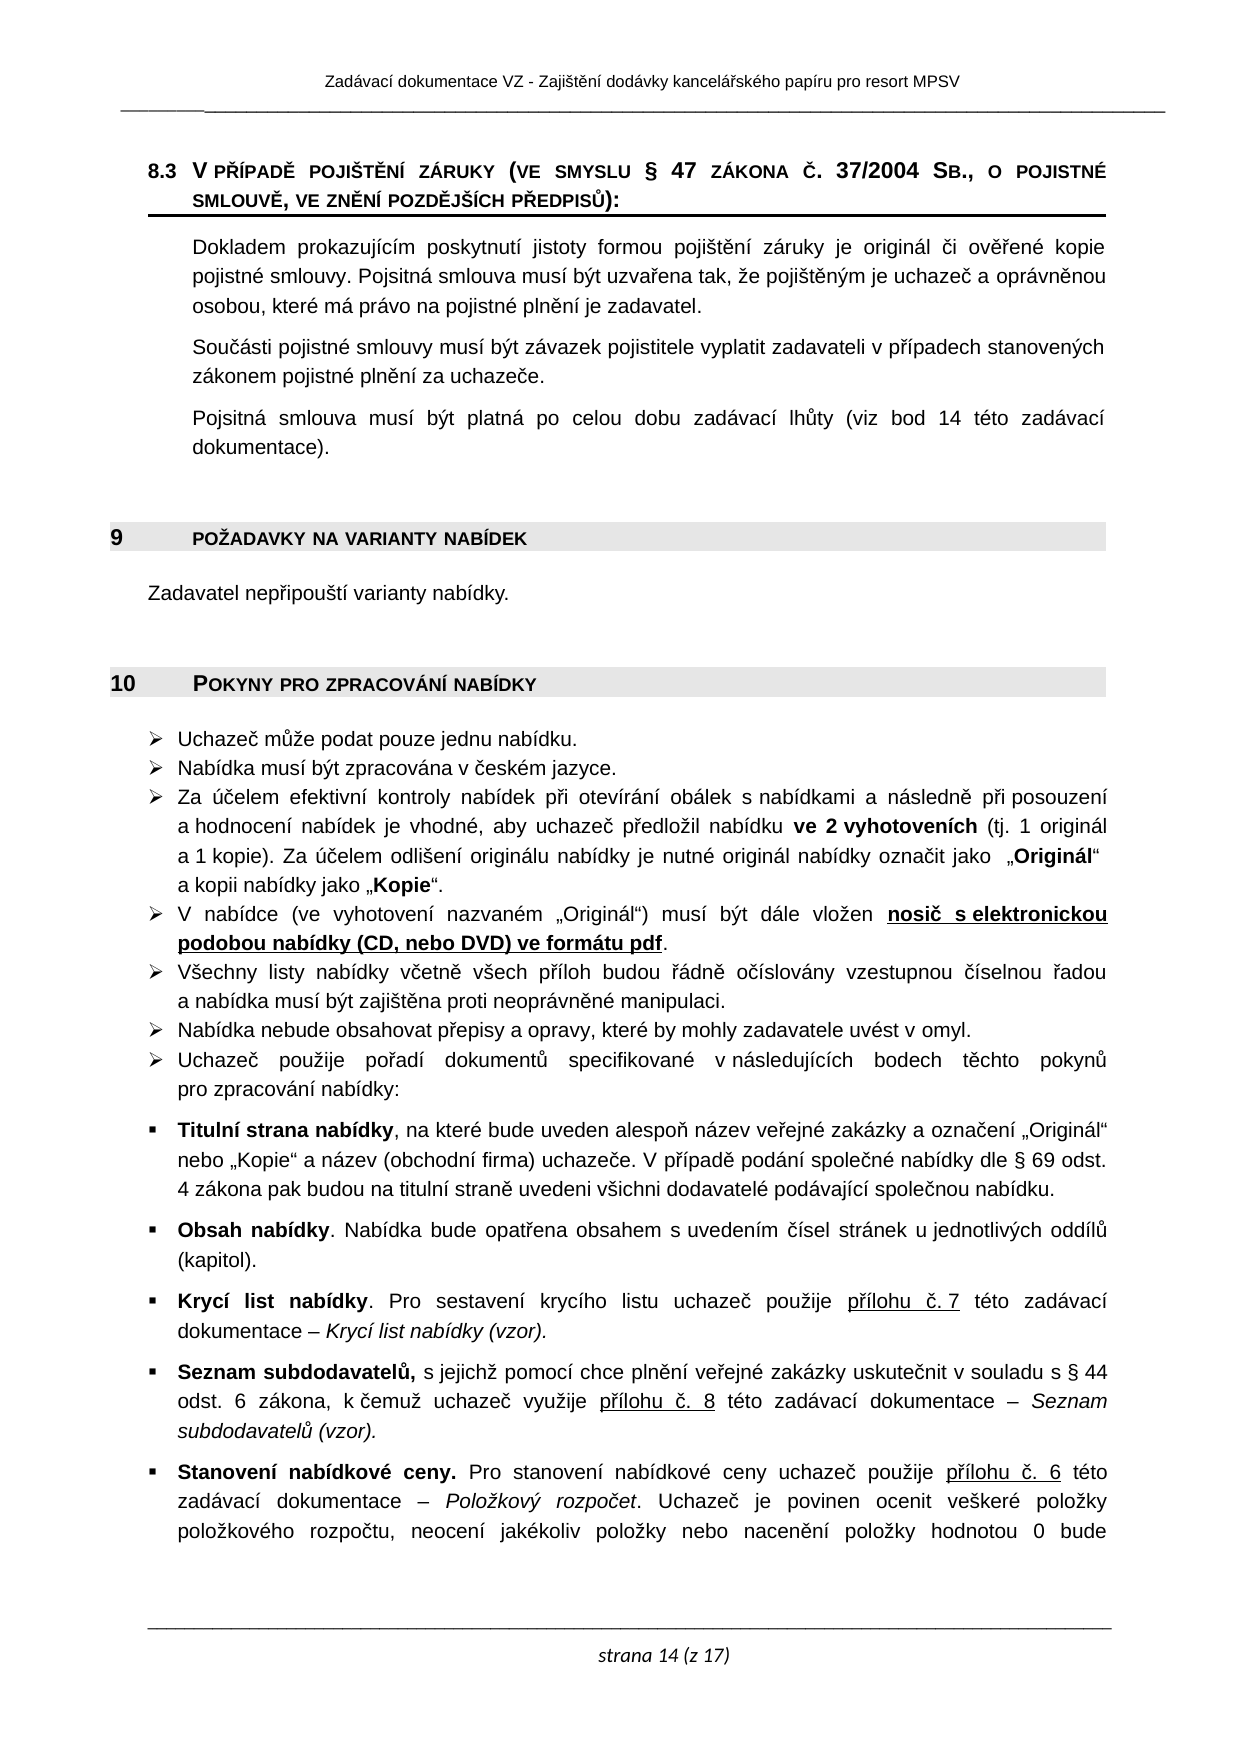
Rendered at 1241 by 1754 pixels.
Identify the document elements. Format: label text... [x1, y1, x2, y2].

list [148, 1455, 1107, 1542]
list Nabídka musí být zpracována v českém jazyce. [148, 751, 1107, 780]
list Krycí list nabídky. Pro sestavení krycího listu uchazeč použije přílohu č. 7 této zadávací dokumentace – Krycí list nabídky (vzor). [148, 1284, 1107, 1342]
list Uchazeč může podat pouze jednu nabídku. [148, 722, 1107, 751]
list Všechny listy nabídky včetně všech příloh budou řádně očíslovány vzestupnou číselnou řadou a nabídka musí být zajištěna proti neoprávněné manipulaci. [148, 955, 1107, 1013]
text Pojsitná smlouva musí být platná po celou dobu zadávací lhůty (viz bod 14 této zadávací dokumentace). [192, 401, 1106, 459]
subtitle Pokyny pro zpracování nabídky [110, 667, 1106, 697]
subtitle požadavky na varianty nabídek [110, 522, 1106, 551]
subtitle V případě pojištění záruky (ve smyslu § 47 zákona č. 37/2004 Sb., o pojistné smlouvě, ve znění pozdějších předpisů): [148, 154, 1106, 214]
text Zadavatel nepřipouští varianty nabídky. [148, 576, 1106, 605]
list Nabídka nebude obsahovat přepisy a opravy, které by mohly zadavatele uvést v omyl. [148, 1013, 1107, 1042]
list V nabídce (ve vyhotovení nazvaném „Originál“) musí být dále vložen nosič s elektronickou podobou nabídky (CD, nebo DVD) ve formátu pdf. [148, 897, 1107, 955]
text Součásti pojistné smlouvy musí být závazek pojistitele vyplatit zadavateli v případech stanovených zákonem pojistné plnění za uchazeče. [192, 330, 1106, 388]
list Uchazeč použije pořadí dokumentů specifikované v následujících bodech těchto pokynů pro zpracování nabídky: [148, 1042, 1107, 1101]
list Za účelem efektivní kontroly nabídek při otevírání obálek s nabídkami a následně při posouzení a hodnocení nabídek je vhodné, aby uchazeč předložil nabídku ve 2 vyhotoveních (tj. 1 originál a 1 kopie). Za účelem odlišení originálu nabídky je nutné originál nabídky označit jako „Originál“ a kopii nabídky jako „Kopie“. [148, 780, 1107, 897]
text Dokladem prokazujícím poskytnutí jistoty formou pojištění záruky je originál či ověřené kopie pojistné smlouvy. Pojsitná smlouva musí být uzvařena tak, že pojištěným je uchazeč a oprávněnou osobou, které má právo na pojistné plnění je zadavatel. [192, 230, 1106, 317]
list Titulní strana nabídky, na které bude uveden alespoň název veřejné zakázky a označení „Originál“ nebo „Kopie“ a název (obchodní firma) uchazeče. V případě podání společné nabídky dle § 69 odst. 4 zákona pak budou na titulní straně uvedeni všichni dodavatelé podávající společnou nabídku. [148, 1113, 1107, 1201]
list Obsah nabídky. Nabídka bude opatřena obsahem s uvedením čísel stránek u jednotlivých oddílů (kapitol). [148, 1213, 1107, 1272]
list Seznam subdodavatelů, s jejichž pomocí chce plnění veřejné zakázky uskutečnit v souladu s § 44 odst. 6 zákona, k čemuž uchazeč využije přílohu č. 8 této zadávací dokumentace – Seznam subdodavatelů (vzor). [148, 1355, 1107, 1442]
